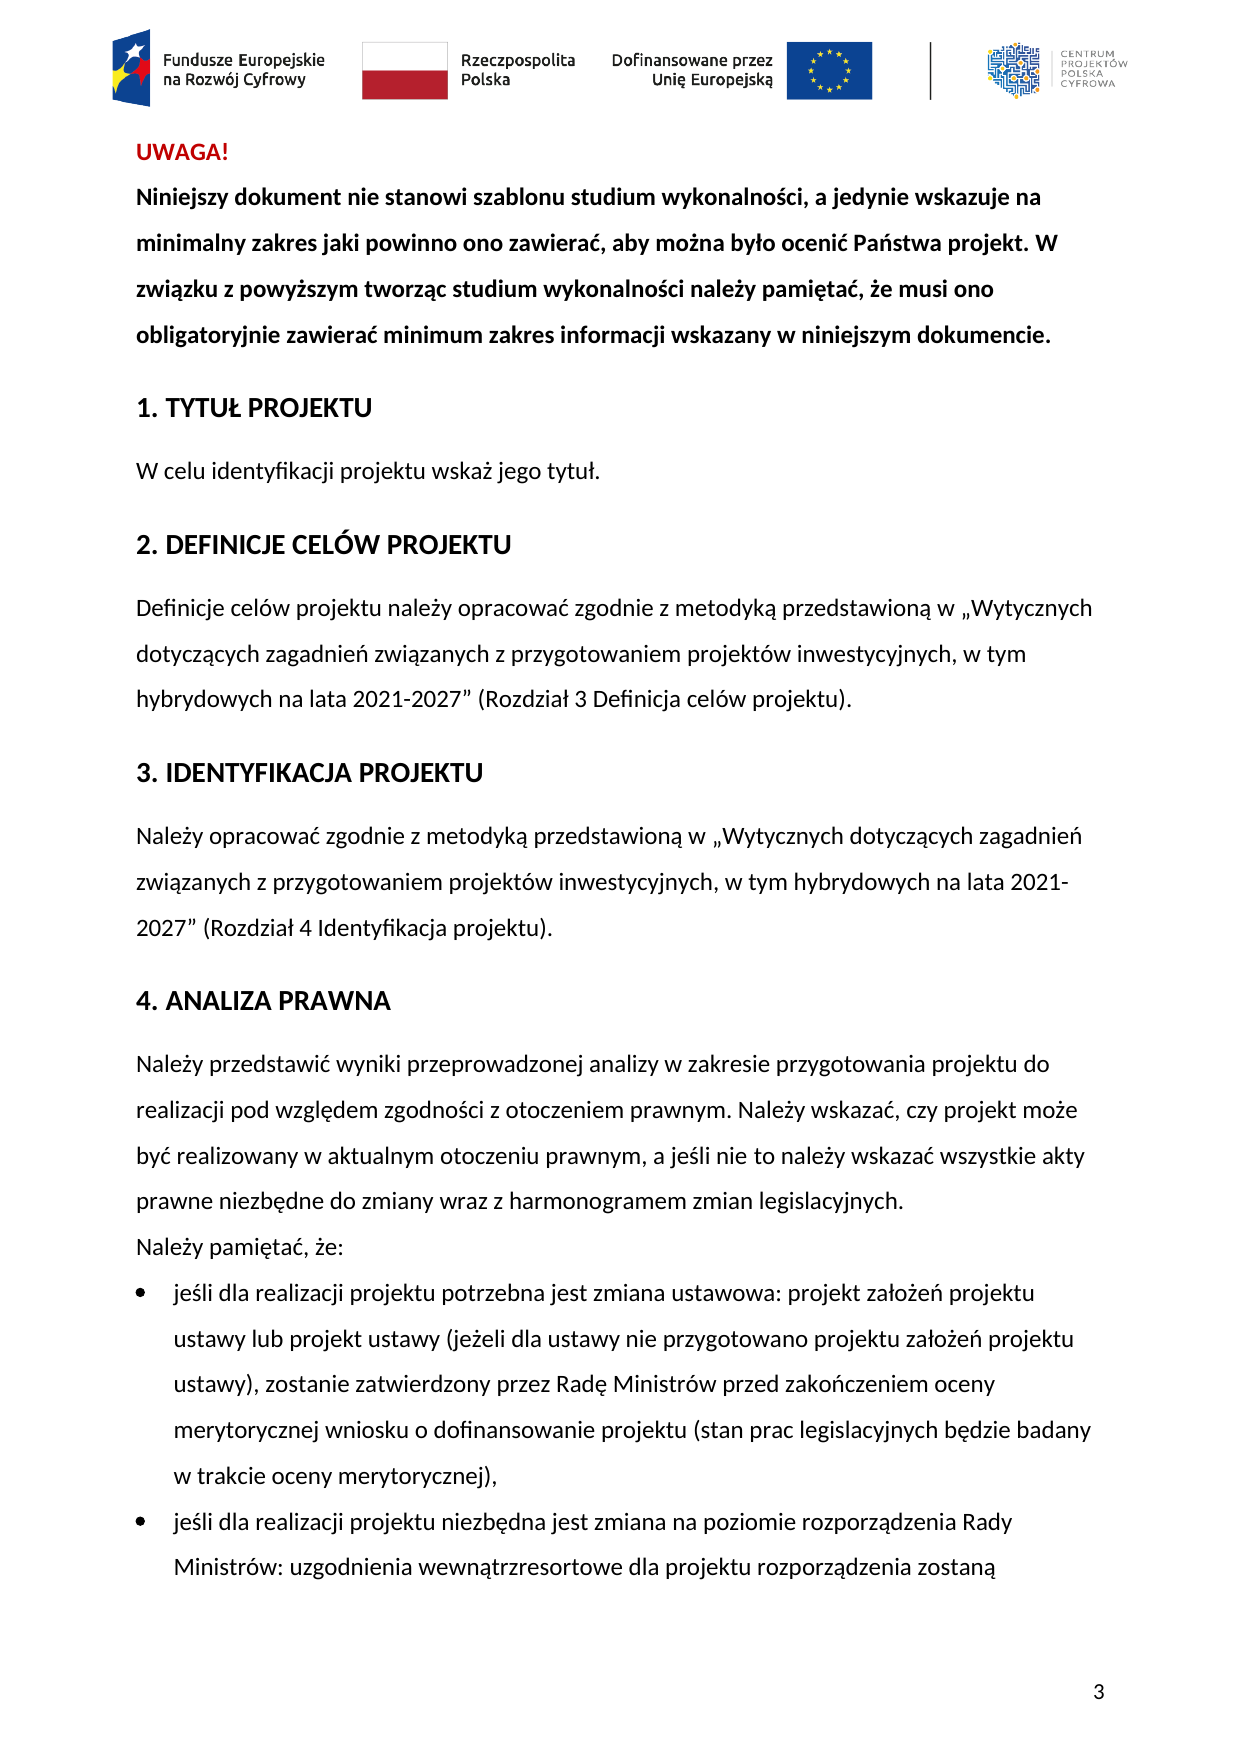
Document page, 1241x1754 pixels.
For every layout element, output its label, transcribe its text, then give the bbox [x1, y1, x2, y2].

subtitle ANALIZA PRAWNA [136, 982, 1104, 1018]
picture [112, 29, 1128, 107]
subtitle IDENTYFIKACJA PROJEKTU [136, 754, 1104, 790]
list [136, 1506, 1104, 1582]
text Należy przedstawić wyniki przeprowadzonej analizy w zakresie przygotowania projektu do realizacji pod względem zgodności z otoczeniem prawnym. Należy wskazać, czy projekt może być realizowany w aktualnym otoczeniu prawnym, a jeśli nie to należy wskazać wszystkie akty prawne niezbędne do zmiany wraz z harmonogramem zmian legislacyjnych. [136, 1048, 1104, 1216]
text Niniejszy dokument nie stanowi szablonu studium wykonalności, a jedynie wskazuje na minimalny zakres jaki powinno ono zawierać, aby można było ocenić Państwa projekt. W związku z powyższym tworząc studium wykonalności należy pamiętać, że musi ono obligatoryjnie zawierać minimum zakres informacji wskazany w niniejszym dokumencie. [136, 182, 1104, 349]
list jeśli dla realizacji projektu potrzebna jest zmiana ustawowa: projekt założeń projektu ustawy lub projekt ustawy (jeżeli dla ustawy nie przygotowano projektu założeń projektu ustawy), zostanie zatwierdzony przez Radę Ministrów przed zakończeniem oceny merytorycznej wniosku o dofinansowanie projektu (stan prac legislacyjnych będzie badany w trakcie oceny merytorycznej), [136, 1277, 1104, 1490]
subtitle TYTUŁ PROJEKTU [136, 389, 1104, 425]
text UWAGA! [136, 136, 1104, 166]
subtitle DEFINICJE CELÓW PROJEKTU [136, 526, 1104, 562]
text Należy opracować zgodnie z metodyką przedstawioną w „Wytycznych dotyczących zagadnień związanych z przygotowaniem projektów inwestycyjnych, w tym hybrydowych na lata 2021-2027” (Rozdział 4 Identyfikacja projektu). [136, 820, 1104, 942]
text Należy pamiętać, że: [136, 1231, 1104, 1262]
list W celu identyfikacji projektu wskaż jego tytuł. [136, 455, 1104, 486]
text Definicje celów projektu należy opracować zgodnie z metodyką przedstawioną w „Wytycznych dotyczących zagadnień związanych z przygotowaniem projektów inwestycyjnych, w tym hybrydowych na lata 2021-2027” (Rozdział 3 Definicja celów projektu). [136, 592, 1104, 714]
